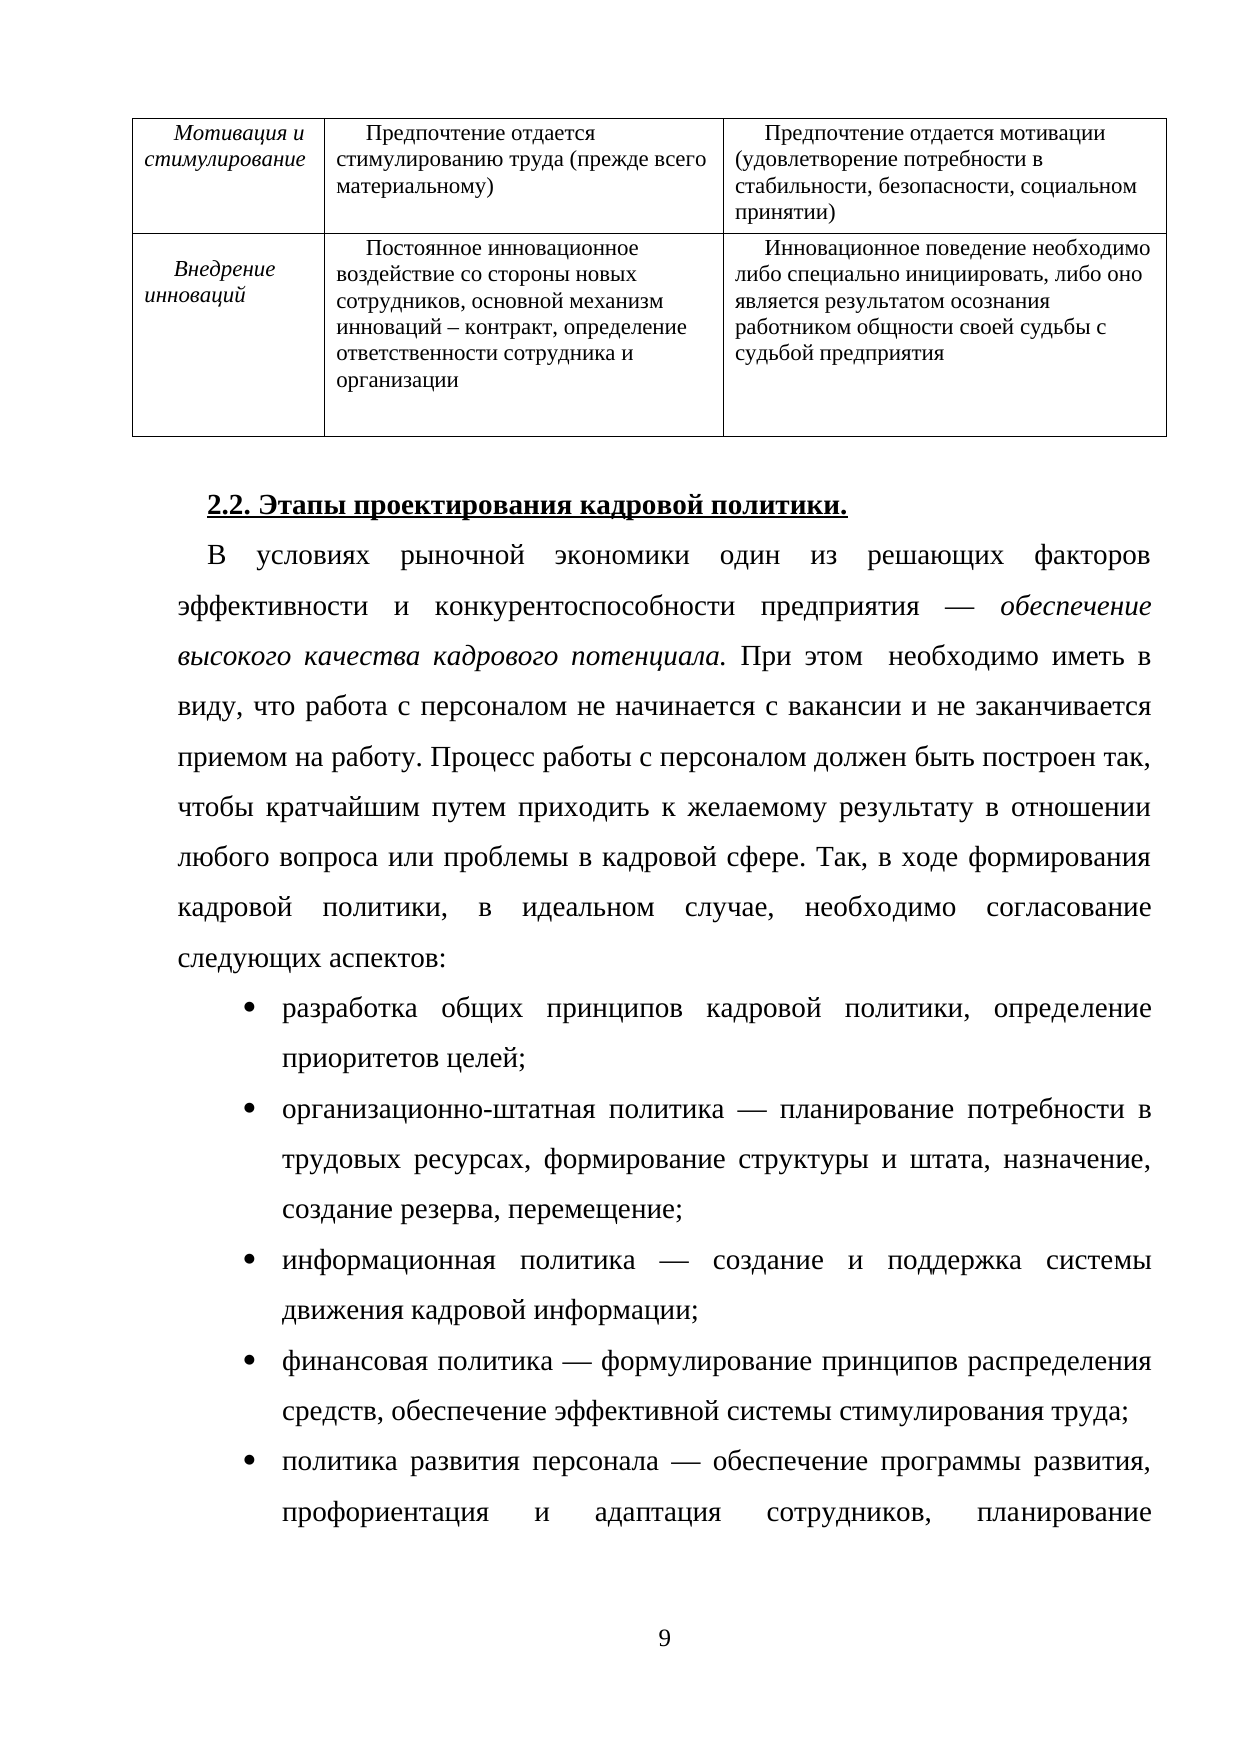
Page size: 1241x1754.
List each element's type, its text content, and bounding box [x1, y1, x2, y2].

text 2.2. Этапы проектирования кадровой политики. [177, 487, 1152, 521]
list финансовая политика — формулирование принципов распределения средств, обеспечение эффективной системы стимулирования труда; [244, 1343, 1152, 1427]
table_cell Мотивация и стимулирование [133, 119, 324, 233]
table_cell Предпочтение отдается мотивации (удовлетворение потребности в стабильности, безопасности, социальном принятии) [724, 119, 1166, 233]
list организационно-штатная политика — планирование потребности в трудовых ресурсах, формирование структуры и штата, назначение, создание резерва, перемещение; [244, 1091, 1152, 1225]
table_cell Постоянное инновационное воздействие со стороны новых сотрудников, основной механизм инноваций – контракт, определение ответственности сотрудника и организации [325, 234, 723, 436]
table_cell Предпочтение отдается стимулированию труда (прежде всего материальному) [325, 119, 723, 233]
table_cell Внедрение инноваций [133, 234, 324, 436]
list разработка общих принципов кадровой политики, определение приоритетов целей; [244, 990, 1152, 1074]
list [244, 1443, 1152, 1527]
table_cell Инновационное поведение необходимо либо специально инициировать, либо оно является результатом осознания работником общности своей судьбы с судьбой предприятия [724, 234, 1166, 436]
list информационная политика — создание и поддержка системы движения кадровой информации; [244, 1242, 1152, 1326]
text В условиях рыночной экономики один из решающих факторов эффективности и конкурентоспособности предприятия — обеспечение высокого качества кадрового потенциала. При этом необходимо иметь в виду, что работа с персоналом не начинается с вакансии и не заканчивается приемом на работу. Процесс работы с персоналом должен быть построен так, чтобы кратчайшим путем приходить к желаемому результату в отношении любого вопроса или проблемы в кадровой сфере. Так, в ходе формирования кадровой политики, в идеальном случае, необходимо согласование следующих аспектов: [177, 537, 1152, 973]
